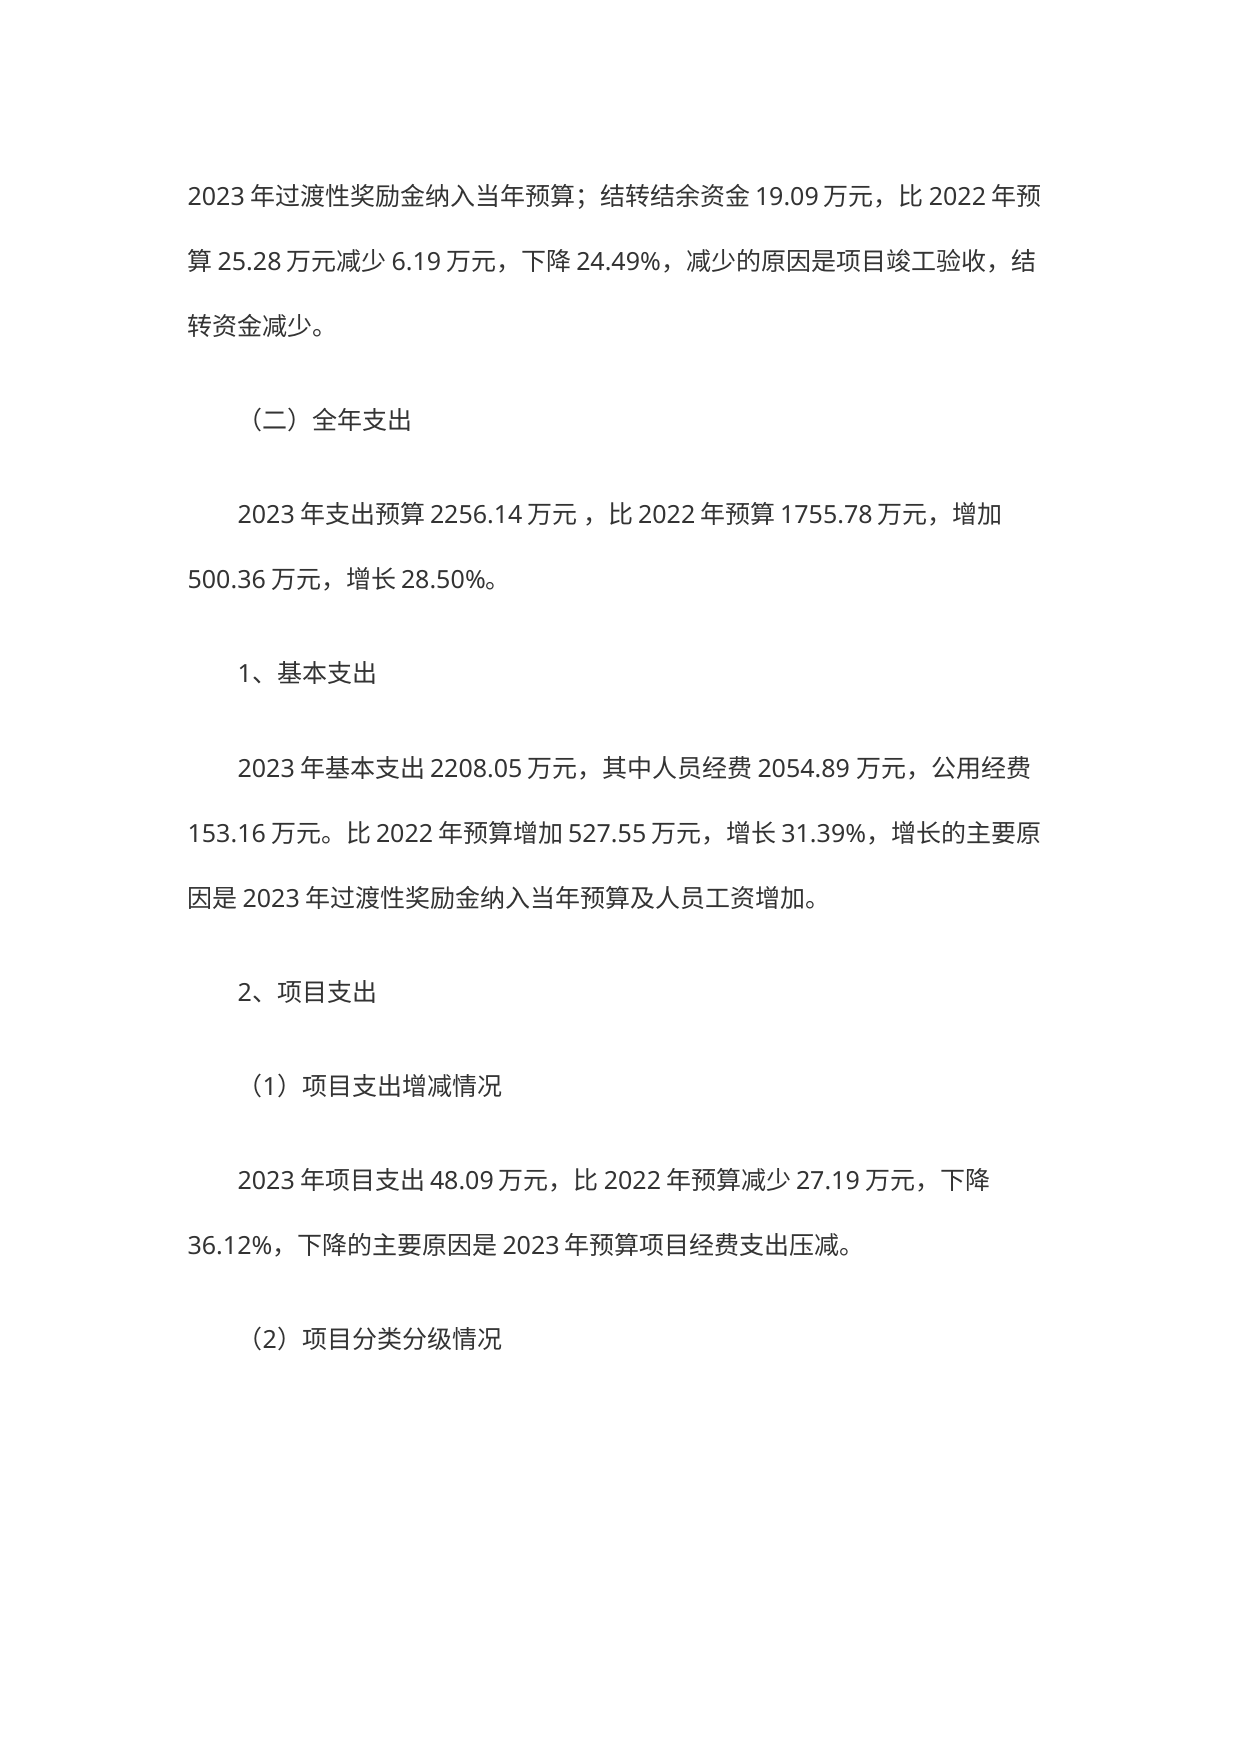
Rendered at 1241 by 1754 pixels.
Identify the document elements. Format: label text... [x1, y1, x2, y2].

text （2）项目分类分级情况 [187, 1305, 1053, 1370]
text （二）全年支出 [187, 386, 1053, 451]
text 1、基本支出 [187, 639, 1053, 704]
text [187, 162, 1053, 357]
text 2023年支出预算2256.14万元 ，比2022年预算1755.78万元，增加500.36万元，增长28.50%。 [187, 480, 1053, 610]
text 2023年基本支出2208.05万元，其中人员经费2054.89 万元，公用经费153.16万元。比2022年预算增加527.55万元，增长31.39%，增长的主要原因是2023年过渡性奖励金纳入当年预算及人员工资增加。 [187, 734, 1053, 929]
text 2023年项目支出48.09万元，比2022年预算减少27.19万元，下降36.12%，下降的主要原因是2023年预算项目经费支出压减。 [187, 1146, 1053, 1276]
text 2、项目支出 [187, 958, 1053, 1023]
text （1）项目支出增减情况 [187, 1052, 1053, 1117]
